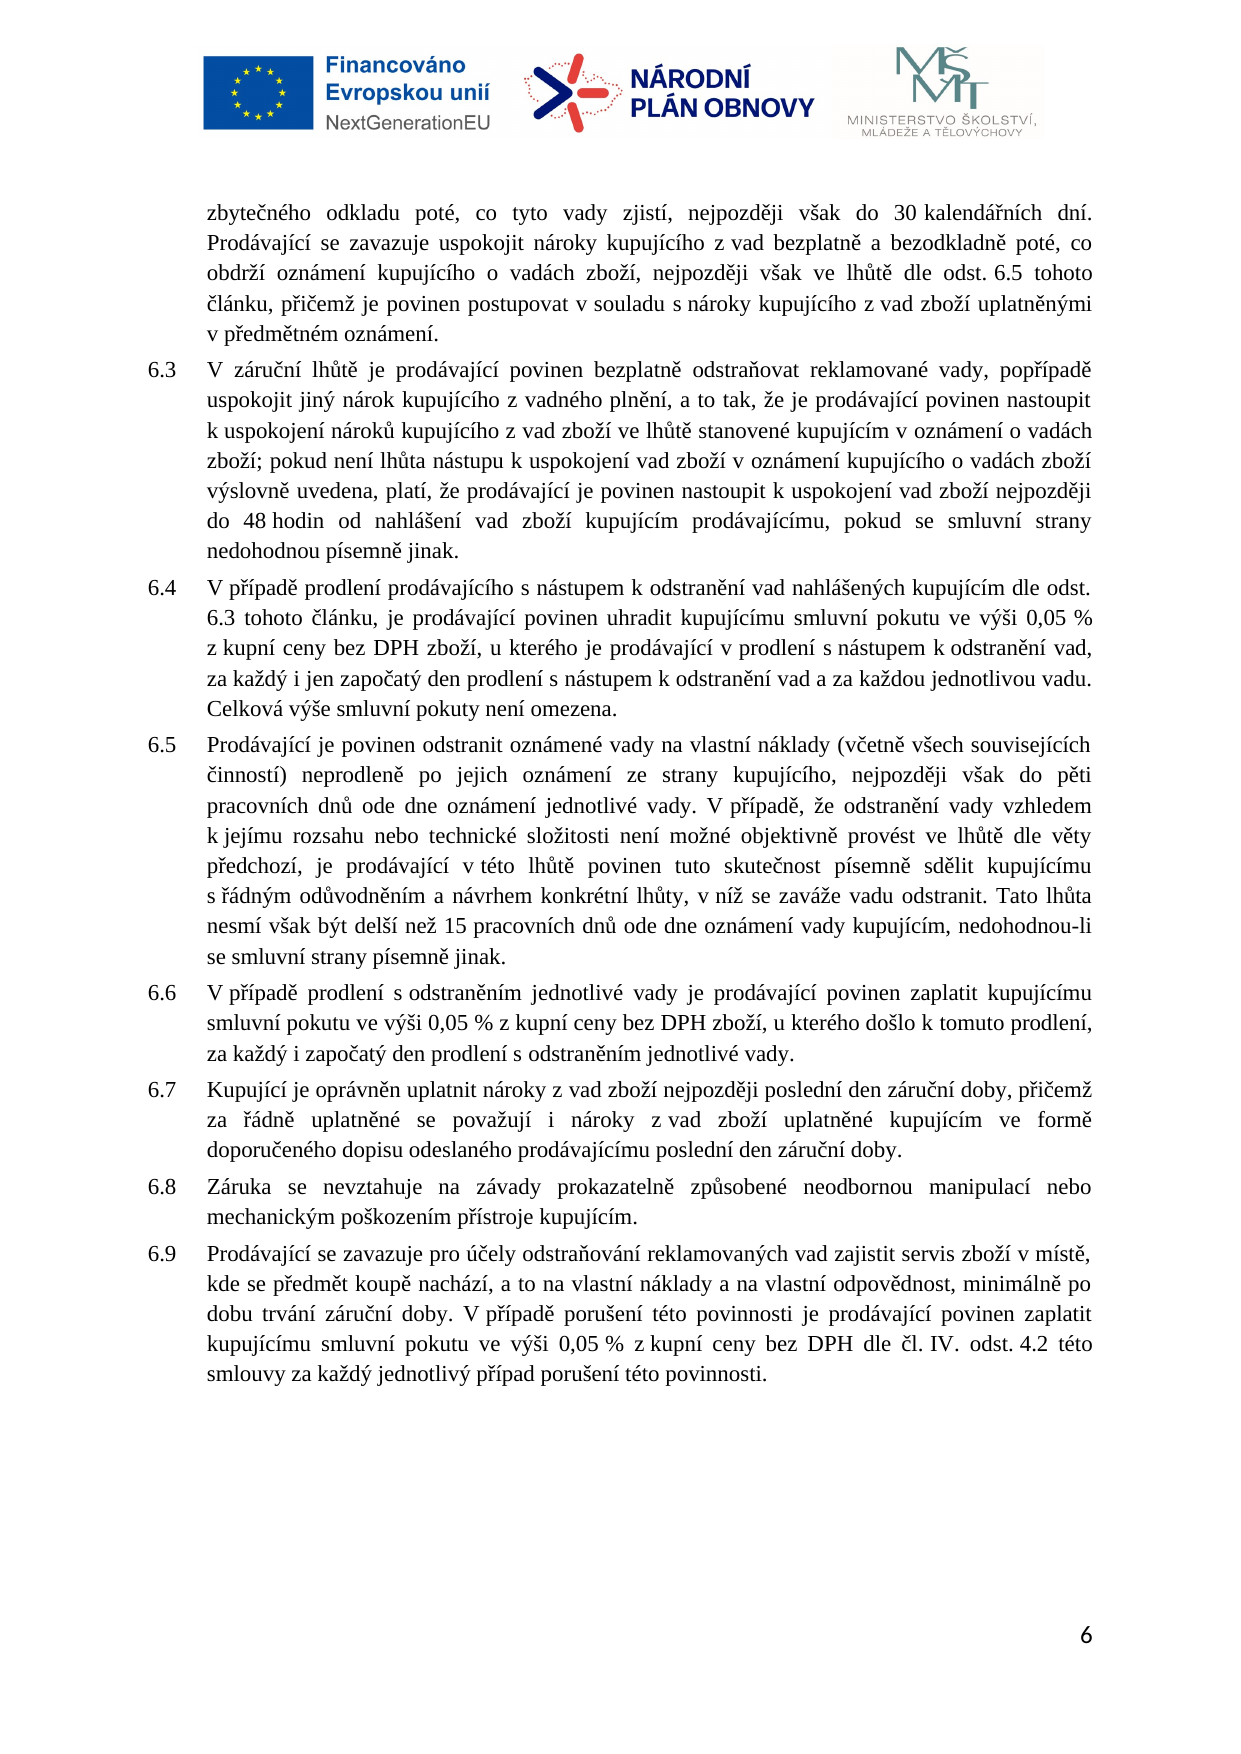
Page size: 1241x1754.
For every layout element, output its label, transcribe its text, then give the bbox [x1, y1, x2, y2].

text 6.4 V případě prodlení prodávajícího s nástupem k odstranění vad nahlášených kupujícím dle odst. 6.3 tohoto článku, je prodávající povinen uhradit kupujícímu smluvní pokutu ve výši 0,05 % z kupní ceny bez DPH zboží, u kterého je prodávající v prodlení s nástupem k odstranění vad, za každý i jen započatý den prodlení s nástupem k odstranění vad a za každou jednotlivou vadu. Celková výše smluvní pokuty není omezena. [148, 574, 1093, 721]
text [148, 199, 1093, 346]
text 6.6 V případě prodlení s odstraněním jednotlivé vady je prodávající povinen zaplatit kupujícímu smluvní pokutu ve výši 0,05 % z kupní ceny bez DPH zboží, u kterého došlo k tomuto prodlení, za každý i započatý den prodlení s odstraněním jednotlivé vady. [148, 979, 1093, 1066]
picture [196, 44, 1045, 139]
text 6.8 Záruka se nevztahuje na závady prokazatelně způsobené neodbornou manipulací nebo mechanickým poškozením přístroje kupujícím. [148, 1173, 1093, 1229]
text 6.9 Prodávající se zavazuje pro účely odstraňování reklamovaných vad zajistit servis zboží v místě, kde se předmět koupě nachází, a to na vlastní náklady a na vlastní odpovědnost, minimálně po dobu trvání záruční doby. V případě porušení této povinnosti je prodávající povinen zaplatit kupujícímu smluvní pokutu ve výši 0,05 % z kupní ceny bez DPH dle čl. IV. odst. 4.2 této smlouvy za každý jednotlivý případ porušení této povinnosti. [148, 1239, 1093, 1387]
text 6.5 Prodávající je povinen odstranit oznámené vady na vlastní náklady (včetně všech souvisejících činností) neprodleně po jejich oznámení ze strany kupujícího, nejpozději však do pěti pracovních dnů ode dne oznámení jednotlivé vady. V případě, že odstranění vady vzhledem k jejímu rozsahu nebo technické složitosti není možné objektivně provést ve lhůtě dle věty předchozí, je prodávající v této lhůtě povinen tuto skutečnost písemně sdělit kupujícímu s řádným odůvodněním a návrhem konkrétní lhůty, v níž se zaváže vadu odstranit. Tato lhůta nesmí však být delší než 15 pracovních dnů ode dne oznámení vady kupujícím, nedohodnou-li se smluvní strany písemně jinak. [148, 731, 1093, 969]
text 6.7 Kupující je oprávněn uplatnit nároky z vad zboží nejpozději poslední den záruční doby, přičemž za řádně uplatněné se považují i nároky z vad zboží uplatněné kupujícím ve formě doporučeného dopisu odeslaného prodávajícímu poslední den záruční doby. [148, 1076, 1093, 1163]
text 6.3 V záruční lhůtě je prodávající povinen bezplatně odstraňovat reklamované vady, popřípadě uspokojit jiný nárok kupujícího z vadného plnění, a to tak, že je prodávající povinen nastoupit k uspokojení nároků kupujícího z vad zboží ve lhůtě stanovené kupujícím v oznámení o vadách zboží; pokud není lhůta nástupu k uspokojení vad zboží v oznámení kupujícího o vadách zboží výslovně uvedena, platí, že prodávající je povinen nastoupit k uspokojení vad zboží nejpozději do 48 hodin od nahlášení vad zboží kupujícím prodávajícímu, pokud se smluvní strany nedohodnou písemně jinak. [148, 356, 1093, 564]
